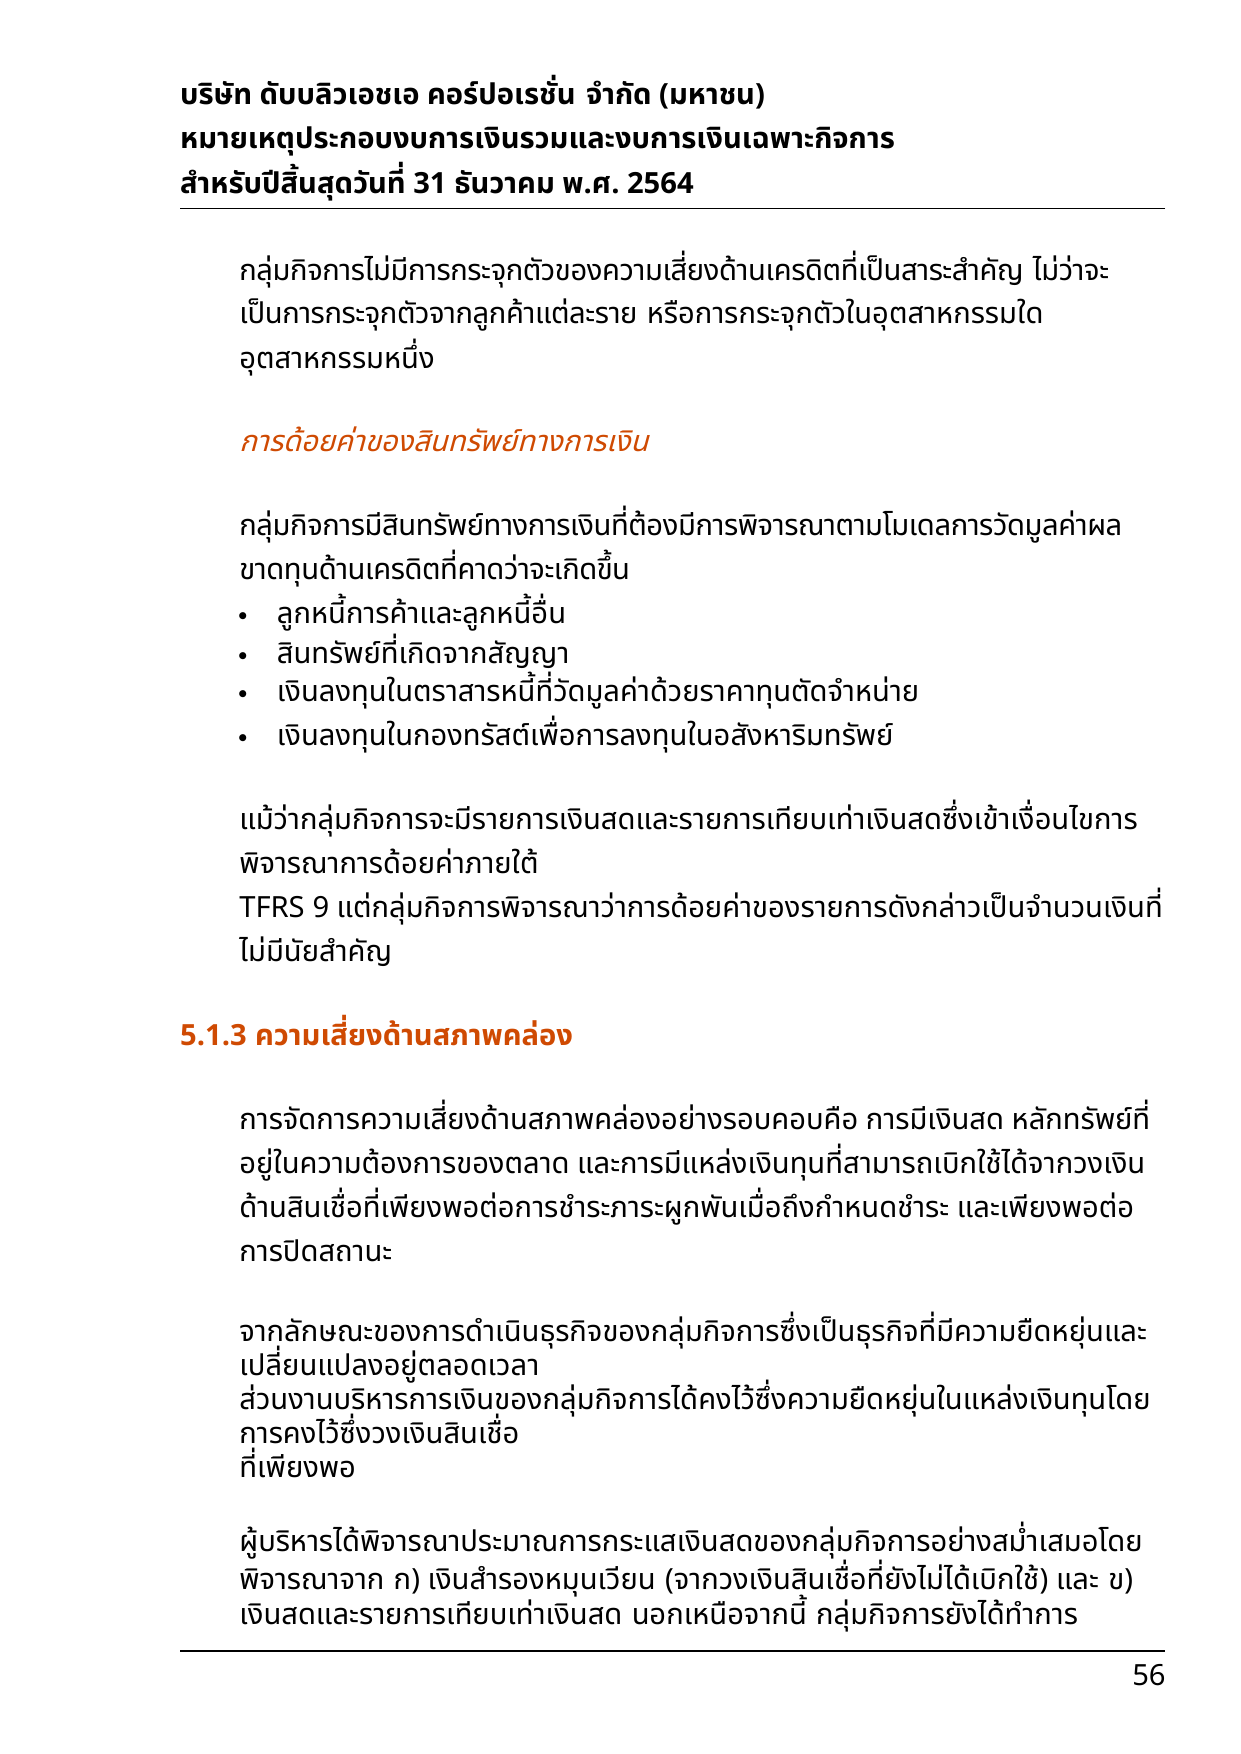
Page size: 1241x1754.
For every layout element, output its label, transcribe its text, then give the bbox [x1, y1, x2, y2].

list ลูกหนี้การค้าและลูกหนี้อื่น [239, 593, 1165, 637]
list 5.1.3 ความเสี่ยงด้านสภาพคล่อง [180, 1015, 1165, 1059]
text การด้อยค่าของสินทรัพย์ทางการเงิน [239, 421, 1165, 465]
text กลุ่มกิจการไม่มีการกระจุกตัวของความเสี่ยงด้านเครดิตที่เป็นสาระสำคัญ ไม่ว่าจะเป็นการกระจุกตัวจากลูกค้าแต่ละราย หรือการกระจุกตัวในอุตสาหกรรมใดอุตสาหกรรมหนึ่ง [239, 249, 1165, 381]
text แม้ว่ากลุ่มกิจการจะมีรายการเงินสดและรายการเทียบเท่าเงินสดซึ่งเข้าเงื่อนไขการพิจารณาการด้อยค่าภายใต้ TFRS 9 แต่กลุ่มกิจการพิจารณาว่าการด้อยค่าของรายการดังกล่าวเป็นจำนวนเงินที่ไม่มีนัยสำคัญ [239, 798, 1165, 975]
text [239, 1524, 1165, 1632]
text การจัดการความเสี่ยงด้านสภาพคล่องอย่างรอบคอบคือ การมีเงินสด หลักทรัพย์ที่อยู่ในความต้องการของตลาด และการมีแหล่งเงินทุนที่สามารถเบิกใช้ได้จากวงเงินด้านสินเชื่อที่เพียงพอต่อการชำระภาระผูกพันเมื่อถึงกำหนดชำระ และเพียงพอต่อการปิดสถานะ [239, 1099, 1165, 1275]
list เงินลงทุนในตราสารหนี้ที่วัดมูลค่าด้วยราคาทุนตัดจำหน่าย [239, 671, 1165, 715]
text จากลักษณะของการดำเนินธุรกิจของกลุ่มกิจการซึ่งเป็นธุรกิจที่มีความยืดหยุ่นและเปลี่ยนแปลงอยู่ตลอดเวลา ส่วนงานบริหารการเงินของกลุ่มกิจการได้คงไว้ซึ่งความยืดหยุ่นในแหล่งเงินทุนโดยการคงไว้ซึ่งวงเงินสินเชื่อ ที่เพียงพอ [239, 1314, 1165, 1484]
list เงินลงทุนในกองทรัสต์เพื่อการลงทุนในอสังหาริมทรัพย์ [239, 715, 1165, 759]
list สินทรัพย์ที่เกิดจากสัญญา [239, 637, 1165, 671]
text กลุ่มกิจการมีสินทรัพย์ทางการเงินที่ต้องมีการพิจารณาตามโมเดลการวัดมูลค่าผลขาดทุนด้านเครดิตที่คาดว่าจะเกิดขึ้น [239, 504, 1165, 593]
